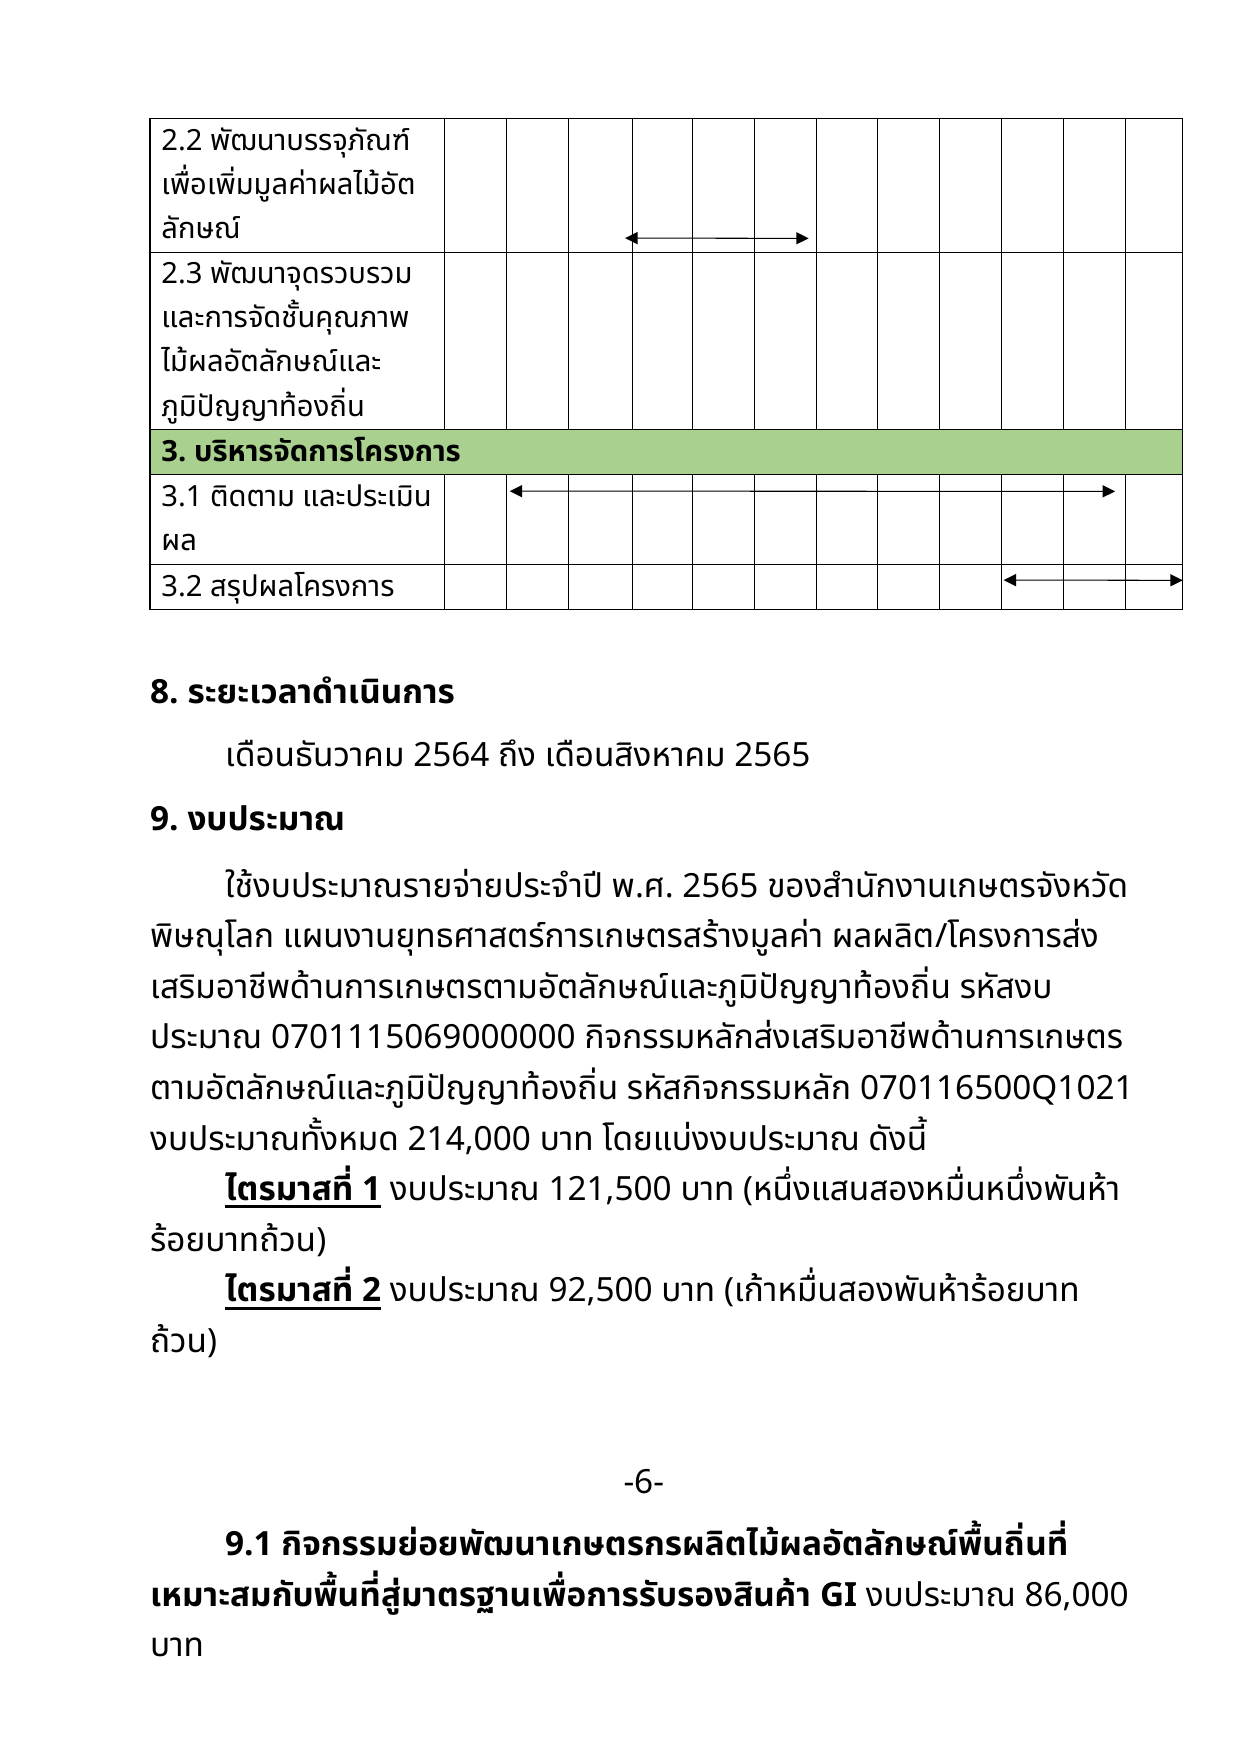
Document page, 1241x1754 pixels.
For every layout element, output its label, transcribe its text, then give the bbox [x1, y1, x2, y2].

table_cell [693, 492, 754, 564]
table_cell [1064, 565, 1125, 579]
table_cell [878, 565, 939, 609]
table_cell 2.3 พัฒนาจุดรวบรวมและการจัดชั้นคุณภาพไม้ผลอัตลักษณ์และภูมิปัญญาท้องถิ่น [151, 253, 444, 429]
table_cell [633, 253, 692, 429]
table_cell [693, 565, 754, 609]
table_cell [1064, 475, 1125, 564]
table_cell [878, 253, 939, 429]
table_cell [569, 475, 632, 490]
table_cell [569, 253, 632, 429]
text ใช้งบประมาณรายจ่ายประจำปี พ.ศ. 2565 ของสำนักงานเกษตรจังหวัดพิษณุโลก แผนงานยุทธศาสตร์การเกษตรสร้างมูลค่า ผลผลิต/โครงการส่งเสริมอาชีพด้านการเกษตรตามอัตลักษณ์และภูมิปัญญาท้องถิ่น รหัสงบประมาณ 0701115069000000 กิจกรรมหลักส่งเสริมอาชีพด้านการเกษตรตามอัตลักษณ์และภูมิปัญญาท้องถิ่น รหัสกิจกรรมหลัก 070116500Q1021 งบประมาณทั้งหมด 214,000 บาท โดยแบ่งงบประมาณ ดังนี้ [150, 861, 1137, 1165]
table_cell [569, 565, 632, 609]
table_cell [1002, 492, 1063, 564]
table_cell [633, 475, 692, 490]
table_cell [1126, 475, 1182, 564]
table_cell [693, 239, 754, 252]
table_cell [755, 492, 816, 564]
table_cell 3.2 สรุปผลโครงการ [151, 565, 444, 609]
text -6- [150, 1458, 1137, 1504]
table_cell [940, 565, 1001, 609]
table_cell [693, 475, 754, 490]
table_cell [633, 492, 692, 564]
table_cell [1002, 565, 1063, 609]
table_cell [633, 565, 692, 609]
table_cell [569, 492, 632, 564]
table_cell [940, 119, 1001, 252]
text 9.1 กิจกรรมย่อยพัฒนาเกษตรกรผลิตไม้ผลอัตลักษณ์พื้นถิ่นที่เหมาะสมกับพื้นที่สู่มาตรฐานเพื่อการรับรองสินค้า GI งบประมาณ 86,000 บาท [150, 1520, 1137, 1671]
table_cell [817, 253, 877, 429]
table_cell [507, 253, 568, 429]
table_cell [755, 565, 816, 609]
table_cell [878, 492, 939, 564]
table_cell 3.1 ติดตาม และประเมินผล [151, 475, 444, 564]
table_cell [755, 253, 816, 429]
table_cell [1002, 119, 1063, 252]
text เดือนธันวาคม 2564 ถึง เดือนสิงหาคม 2565 [150, 731, 1137, 782]
table_cell [940, 253, 1001, 429]
table_cell [569, 119, 632, 252]
table_cell [1126, 119, 1182, 252]
table_cell [633, 119, 692, 237]
table_cell [940, 475, 1001, 490]
table_cell [1064, 119, 1125, 252]
table_cell [817, 565, 877, 609]
text ไตรมาสที่ 2 งบประมาณ 92,500 บาท (เก้าหมื่นสองพันห้าร้อยบาทถ้วน) [150, 1266, 1137, 1367]
table_cell [817, 492, 877, 564]
table_cell [693, 119, 754, 237]
table_cell [1064, 253, 1125, 429]
text 8. ระยะเวลาดำเนินการ [150, 668, 1137, 719]
table_cell 3. บริหารจัดการโครงการ [151, 430, 1182, 474]
table_cell [1002, 475, 1063, 490]
table_cell [878, 119, 939, 252]
table_cell [1064, 581, 1125, 609]
table_cell [633, 239, 692, 252]
text ไตรมาสที่ 1 งบประมาณ 121,500 บาท (หนึ่งแสนสองหมื่นหนึ่งพันห้าร้อยบาทถ้วน) [150, 1165, 1137, 1266]
table_cell [755, 119, 816, 252]
table_cell [1126, 253, 1182, 429]
text 9. งบประมาณ [150, 794, 1137, 845]
table_cell [878, 475, 939, 490]
table_cell 2.2 พัฒนาบรรจุภัณฑ์เพื่อเพิ่มมูลค่าผลไม้อัตลักษณ์ [151, 119, 444, 252]
table_cell [445, 119, 506, 252]
table_cell [817, 119, 877, 252]
table_cell [1126, 565, 1182, 579]
table_cell [693, 253, 754, 429]
table_cell [755, 475, 816, 490]
table_cell [445, 475, 506, 564]
table_cell [940, 492, 1001, 564]
table_cell [817, 475, 877, 490]
table_cell [507, 565, 568, 609]
table_cell [507, 119, 568, 252]
table_cell [507, 475, 568, 564]
table_cell [445, 253, 506, 429]
table_cell [1126, 581, 1182, 609]
table_cell [445, 565, 506, 609]
table_cell [1002, 253, 1063, 429]
